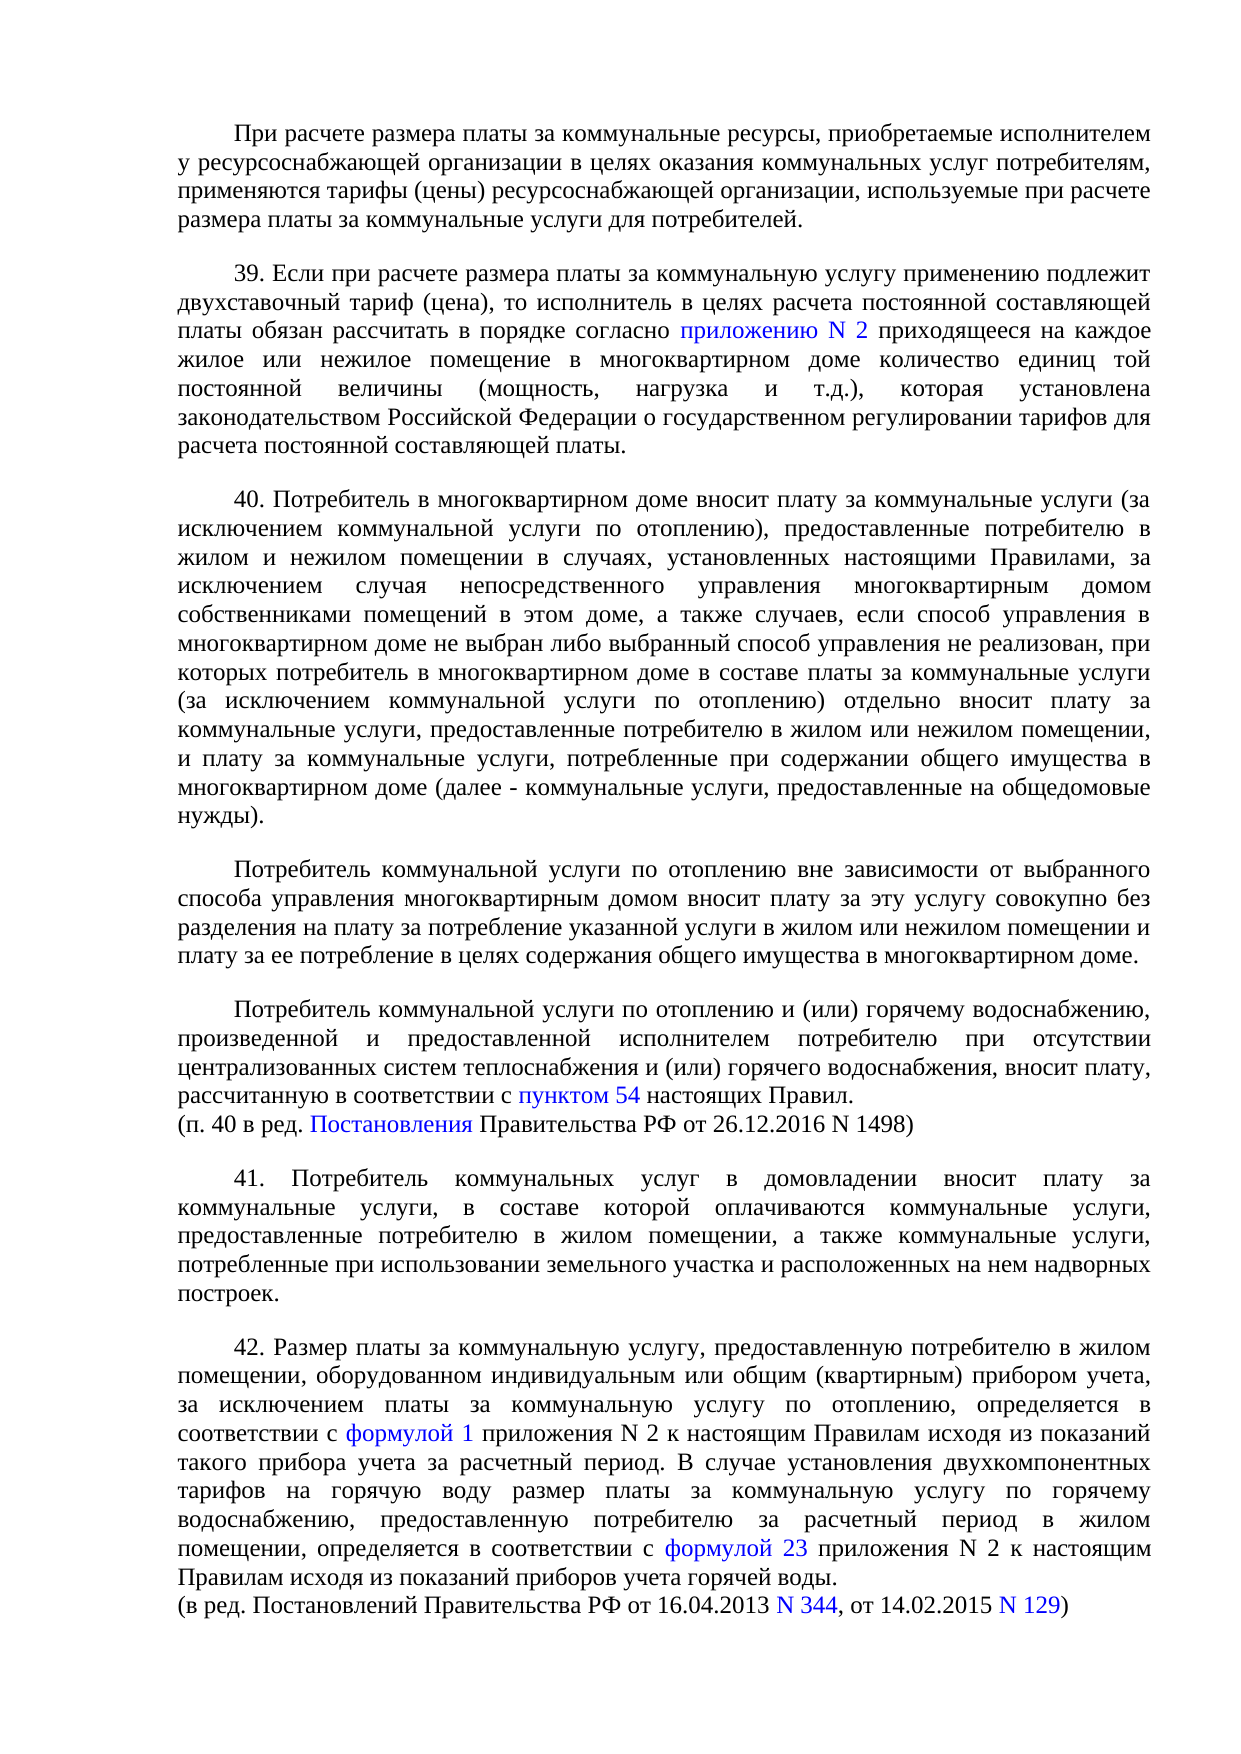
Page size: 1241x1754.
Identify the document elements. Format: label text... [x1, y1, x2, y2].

text При расчете размера платы за коммунальные ресурсы, приобретаемые исполнителем у ресурсоснабжающей организации в целях оказания коммунальных услуг потребителям, применяются тарифы (цены) ресурсоснабжающей организации, используемые при расчете размера платы за коммунальные услуги для потребителей. [177, 118, 1152, 233]
text 42. Размер платы за коммунальную услугу, предоставленную потребителю в жилом помещении, оборудованном индивидуальным или общим (квартирным) прибором учета, за исключением платы за коммунальную услугу по отоплению, определяется в соответствии с формулой 1 приложения N 2 к настоящим Правилам исходя из показаний такого прибора учета за расчетный период. В случае установления двухкомпонентных тарифов на горячую воду размер платы за коммунальную услугу по горячему водоснабжению, предоставленную потребителю за расчетный период в жилом помещении, определяется в соответствии с формулой 23 приложения N 2 к настоящим Правилам исходя из показаний приборов учета горячей воды. [177, 1332, 1152, 1591]
text 40. Потребитель в многоквартирном доме вносит плату за коммунальные услуги (за исключением коммунальной услуги по отоплению), предоставленные потребителю в жилом и нежилом помещении в случаях, установленных настоящими Правилами, за исключением случая непосредственного управления многоквартирным домом собственниками помещений в этом доме, а также случаев, если способ управления в многоквартирном доме не выбран либо выбранный способ управления не реализован, при которых потребитель в многоквартирном доме в составе платы за коммунальные услуги (за исключением коммунальной услуги по отоплению) отдельно вносит плату за коммунальные услуги, предоставленные потребителю в жилом или нежилом помещении, и плату за коммунальные услуги, потребленные при содержании общего имущества в многоквартирном доме (далее - коммунальные услуги, предоставленные на общедомовые нужды). [177, 484, 1152, 829]
text (п. 40 в ред. Постановления Правительства РФ от 26.12.2016 N 1498) [177, 1109, 1152, 1138]
text 41. Потребитель коммунальных услуг в домовладении вносит плату за коммунальные услуги, в составе которой оплачиваются коммунальные услуги, предоставленные потребителю в жилом помещении, а также коммунальные услуги, потребленные при использовании земельного участка и расположенных на нем надворных построек. [177, 1163, 1152, 1307]
text 39. Если при расчете размера платы за коммунальную услугу применению подлежит двухставочный тариф (цена), то исполнитель в целях расчета постоянной составляющей платы обязан рассчитать в порядке согласно приложению N 2 приходящееся на каждое жилое или нежилое помещение в многоквартирном доме количество единиц той постоянной величины (мощность, нагрузка и т.д.), которая установлена законодательством Российской Федерации о государственном регулировании тарифов для расчета постоянной составляющей платы. [177, 258, 1152, 459]
text Потребитель коммунальной услуги по отоплению вне зависимости от выбранного способа управления многоквартирным домом вносит плату за эту услугу совокупно без разделения на плату за потребление указанной услуги в жилом или нежилом помещении и плату за ее потребление в целях содержания общего имущества в многоквартирном доме. [177, 854, 1152, 969]
text (в ред. Постановлений Правительства РФ от 16.04.2013 N 344, от 14.02.2015 N 129) [177, 1591, 1152, 1619]
text Потребитель коммунальной услуги по отоплению и (или) горячему водоснабжению, произведенной и предоставленной исполнителем потребителю при отсутствии централизованных систем теплоснабжения и (или) горячего водоснабжения, вносит плату, рассчитанную в соответствии с пунктом 54 настоящих Правил. [177, 994, 1152, 1109]
